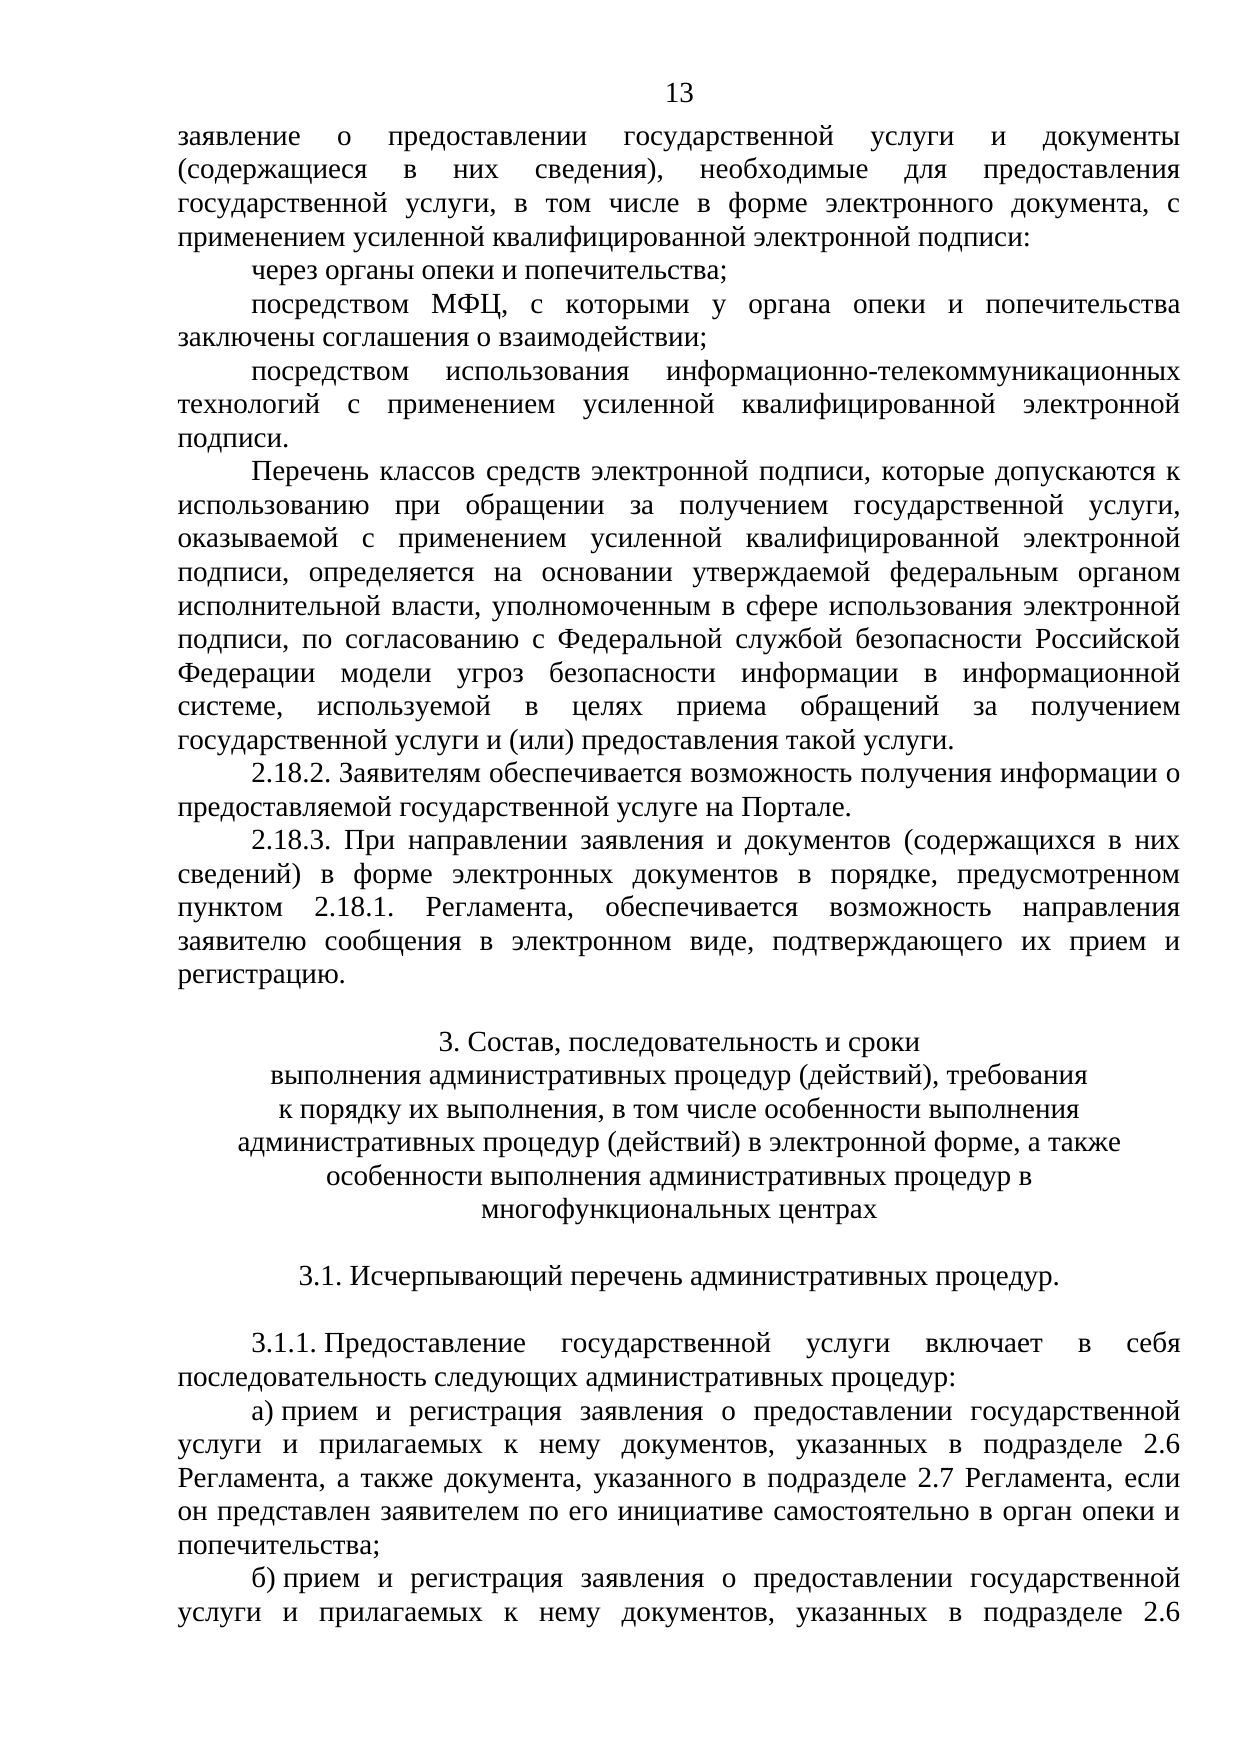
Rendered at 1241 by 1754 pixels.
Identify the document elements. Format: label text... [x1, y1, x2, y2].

text выполнения административных процедур (действий), требования [177, 1057, 1181, 1091]
text к порядку их выполнения, в том числе особенности выполнения [177, 1091, 1181, 1124]
text административных процедур (действий) в электронной форме, а также особенности выполнения административных процедур в многофункциональных центрах [177, 1124, 1181, 1225]
text 3.1.1. Предоставление государственной услуги включает в себя последовательность следующих административных процедур: [177, 1326, 1181, 1393]
text посредством использования информационно-телекоммуникационных технологий с применением усиленной квалифицированной электронной подписи. [177, 353, 1181, 453]
text 3.1. Исчерпывающий перечень административных процедур. [177, 1258, 1181, 1292]
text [177, 1560, 1181, 1627]
text а) прием и регистрация заявления о предоставлении государственной услуги и прилагаемых к нему документов, указанных в подразделе 2.6 Регламента, а также документа, указанного в подразделе 2.7 Регламента, если он представлен заявителем по его инициативе самостоятельно в орган опеки и попечительства; [177, 1393, 1181, 1560]
text 2.18.3. При направлении заявления и документов (содержащихся в них сведений) в форме электронных документов в порядке, предусмотренном пунктом 2.18.1. Регламента, обеспечивается возможность направления заявителю сообщения в электронном виде, подтверждающего их прием и регистрацию. [177, 822, 1181, 990]
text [177, 118, 1181, 252]
text 3. Состав, последовательность и сроки [177, 1024, 1181, 1057]
text посредством МФЦ, с которыми у органа опеки и попечительства заключены соглашения о взаимодействии; [177, 286, 1181, 353]
text Перечень классов средств электронной подписи, которые допускаются к использованию при обращении за получением государственной услуги, оказываемой с применением усиленной квалифицированной электронной подписи, определяется на основании утверждаемой федеральным органом исполнительной власти, уполномоченным в сфере использования электронной подписи, по согласованию с Федеральной службой безопасности Российской Федерации модели угроз безопасности информации в информационной системе, используемой в целях приема обращений за получением государственной услуги и (или) предоставления такой услуги. [177, 453, 1181, 755]
text через органы опеки и попечительства; [177, 252, 1181, 286]
text 2.18.2. Заявителям обеспечивается возможность получения информации о предоставляемой государственной услуге на Портале. [177, 755, 1181, 822]
